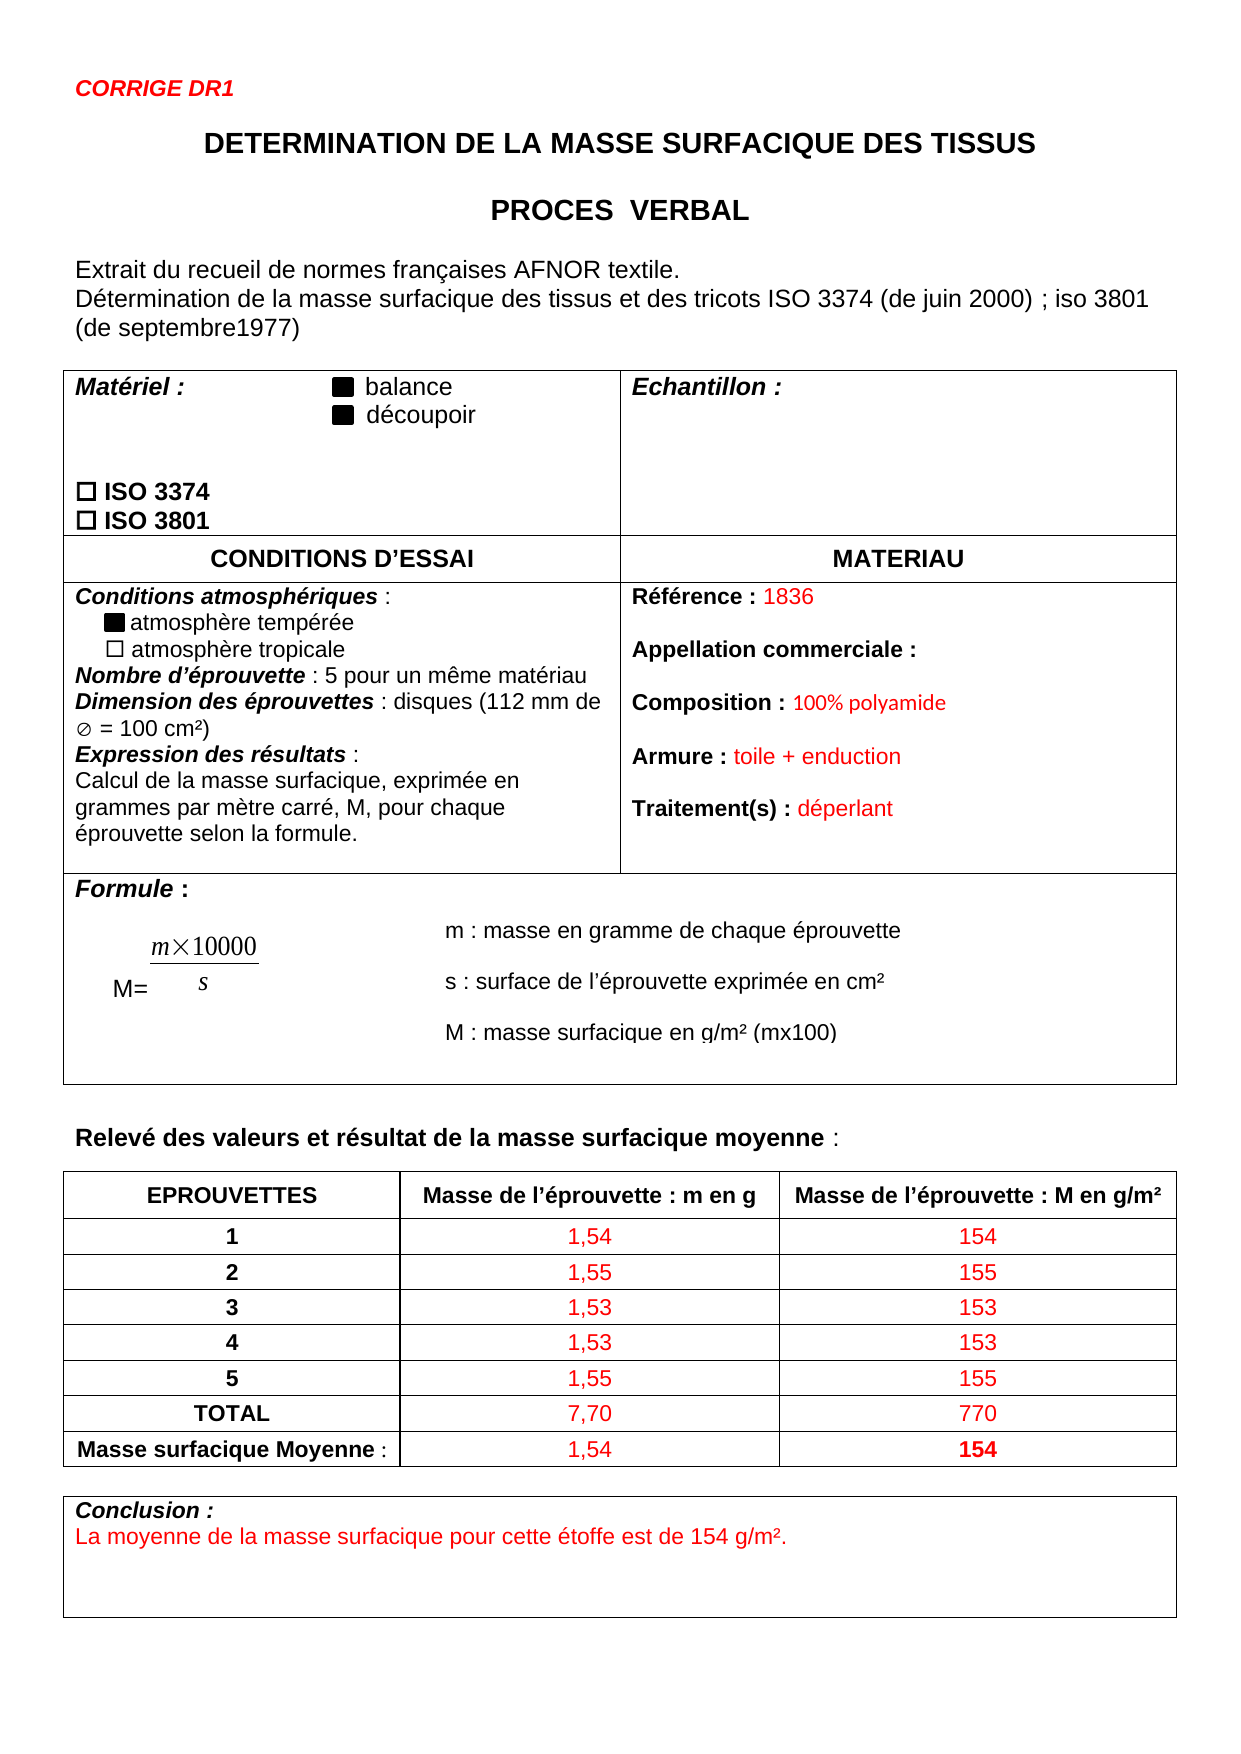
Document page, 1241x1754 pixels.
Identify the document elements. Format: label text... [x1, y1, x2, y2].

text CORRIGE DR1 [75, 75, 1165, 101]
table_cell CONDITIONS D’ESSAI [64, 536, 620, 582]
table_cell 155 [780, 1361, 1176, 1395]
table_cell 154 [780, 1219, 1176, 1253]
table_header EPROUVETTES [64, 1172, 399, 1218]
table_cell 153 [780, 1290, 1176, 1324]
table_cell Masse surfacique Moyenne : [64, 1432, 399, 1466]
table_cell Référence : 1836 Appellation commerciale : Composition : 100% polyamide Armure : toile + enduction Traitement(s) : déperlant [621, 583, 1176, 873]
table_cell 7,70 [401, 1396, 779, 1431]
table_cell 1,55 [401, 1361, 779, 1395]
table_cell 5 [64, 1361, 399, 1395]
table_cell 1 [64, 1219, 399, 1253]
table_cell 154 [780, 1432, 1176, 1466]
text Relevé des valeurs et résultat de la masse surfacique moyenne : [75, 1123, 1165, 1152]
table_cell 2 [64, 1255, 399, 1289]
text PROCES VERBAL [75, 193, 1165, 227]
table_header Matériel : balance découpoir ISO 3374 ISO 3801 [64, 371, 620, 534]
table_cell Formule : M= [64, 874, 1176, 1083]
table_cell 153 [780, 1325, 1176, 1360]
table_header Masse de l’éprouvette : m en g [401, 1172, 779, 1218]
text DETERMINATION DE LA MASSE SURFACIQUE DES TISSUS [75, 126, 1165, 159]
table_cell 1,55 [401, 1255, 779, 1289]
table_cell Conditions atmosphériques : atmosphère tempérée atmosphère tropicale Nombre d’éprouvette : 5 pour un même matériau Dimension des éprouvettes : disques ( de = 100 cm²) Expression des résultats : Calcul de la masse surfacique, exprimée en grammes par mètre carré, M, pour chaque éprouvette selon la formule. [64, 583, 620, 873]
table_cell MATERIAU [621, 536, 1176, 582]
table_cell 770 [780, 1396, 1176, 1431]
table_cell 3 [64, 1290, 399, 1324]
table_header Masse de l’éprouvette : M en g/m² [780, 1172, 1176, 1218]
table_cell 155 [780, 1255, 1176, 1289]
table_cell 1,53 [401, 1325, 779, 1360]
table_cell 1,54 [401, 1432, 779, 1466]
table_header Echantillon : [621, 371, 1176, 534]
table_cell 1,53 [401, 1290, 779, 1324]
table_cell 4 [64, 1325, 399, 1360]
text Détermination de la masse surfacique des tissus et des tricots ISO 3374 (de juin 2000) ; iso 3801 (de septembre1977) [75, 284, 1165, 342]
table_header Conclusion : La moyenne de la masse surfacique pour cette étoffe est de 154 g/m². [64, 1497, 1176, 1617]
table_cell TOTAL [64, 1396, 399, 1431]
text Extrait du recueil de normes françaises AFNOR textile. [75, 255, 1165, 284]
table_cell 1,54 [401, 1219, 779, 1253]
